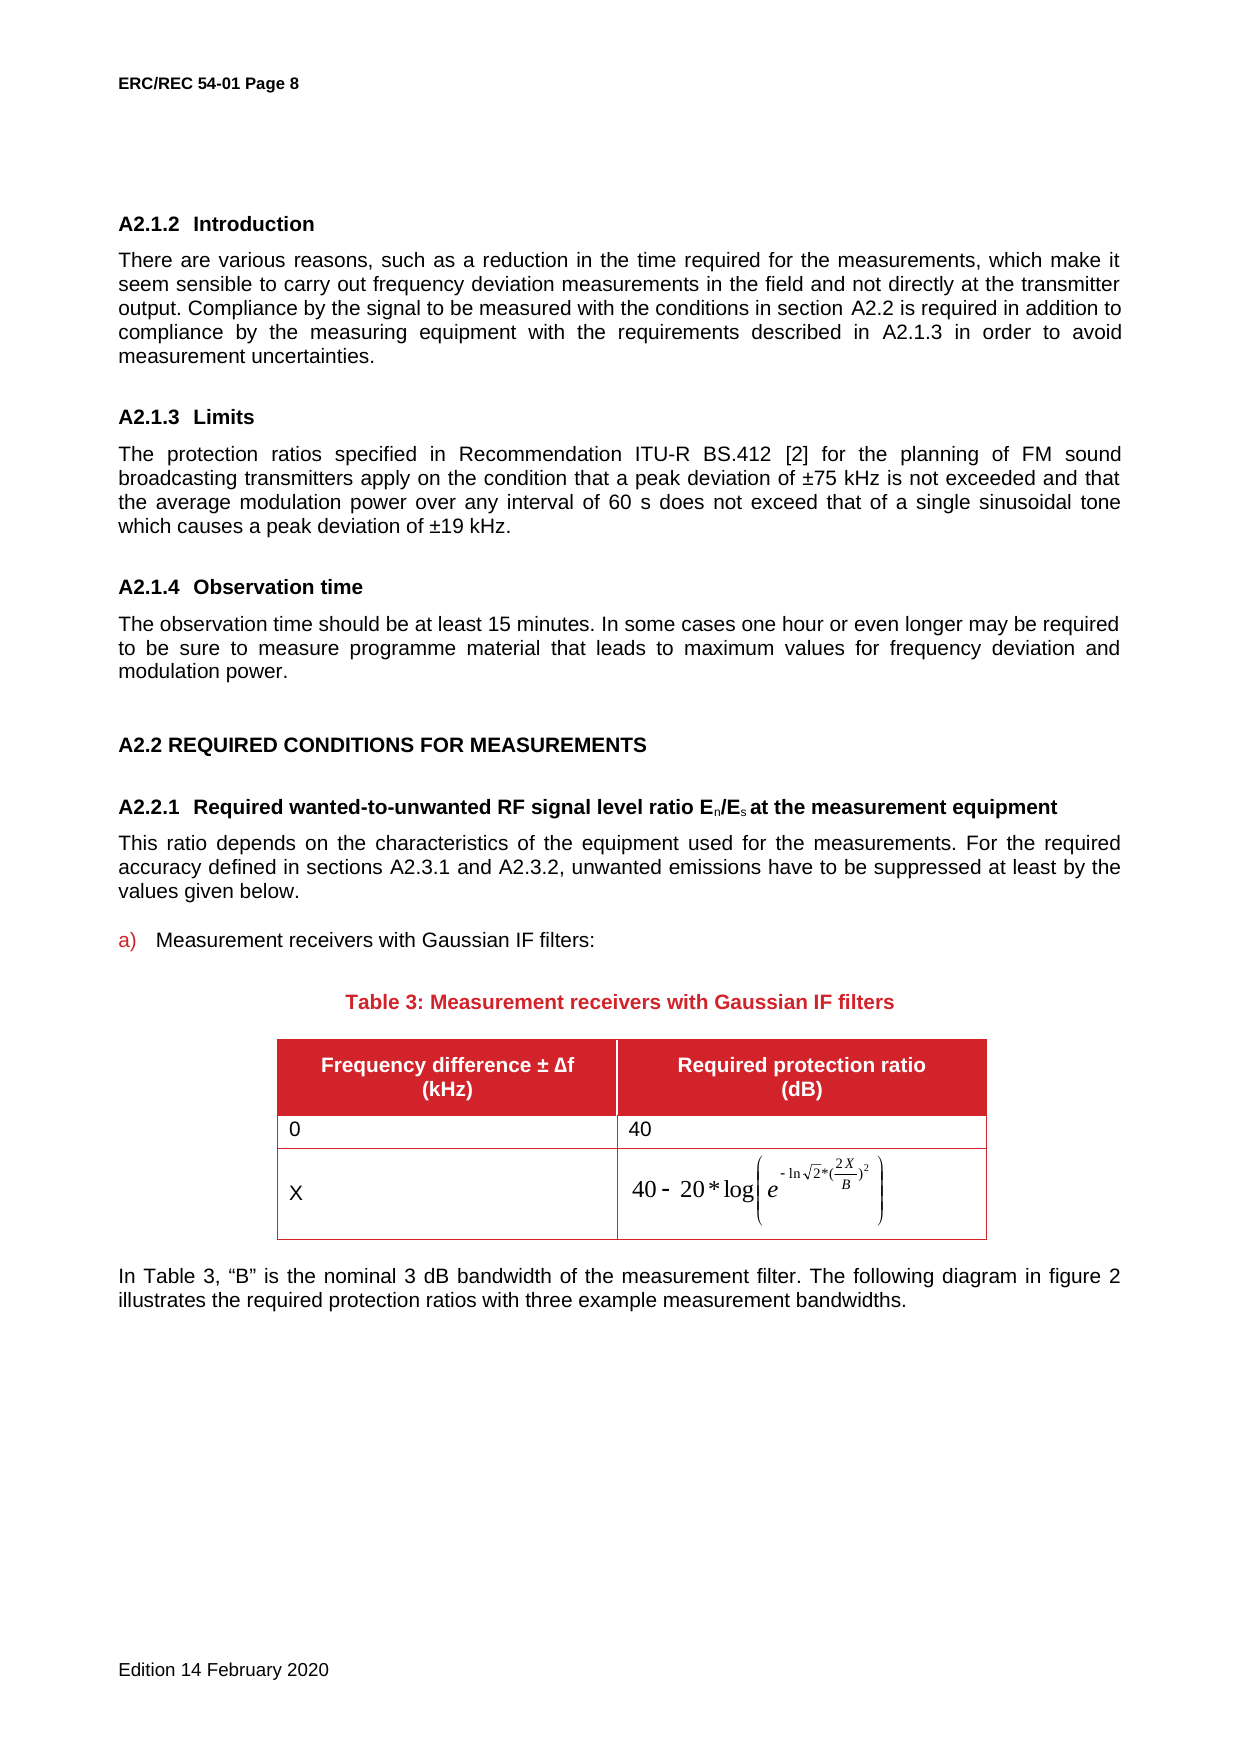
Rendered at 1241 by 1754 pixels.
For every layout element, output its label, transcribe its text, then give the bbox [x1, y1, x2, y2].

table_cell [618, 1149, 986, 1239]
table_cell 40 [618, 1116, 986, 1148]
text This ratio depends on the characteristics of the equipment used for the measurements. For the required accuracy defined in sections A2.3.1 and A2.3.2, unwanted emissions have to be suppressed at least by the values given below. [118, 831, 1122, 903]
text The observation time should be at least 15 minutes. In some cases one hour or even longer may be required to be sure to measure programme material that leads to maximum values for frequency deviation and modulation power. [118, 611, 1122, 683]
subtitle required conditions for measurements [118, 733, 1122, 757]
table_header Frequency difference ± ∆f (kHz) [278, 1040, 616, 1115]
subtitle Observation time [118, 575, 1122, 599]
table_cell 0 [278, 1116, 617, 1148]
text The protection ratios specified in Recommendation ITU-R BS.412 [2] for the planning of FM sound broadcasting transmitters apply on the condition that a peak deviation of ±75 kHz is not exceeded and that the average modulation power over any interval of 60 s does not exceed that of a single sinusoidal tone which causes a peak deviation of ±19 kHz. [118, 442, 1122, 537]
list Measurement receivers with Gaussian IF filters: [118, 928, 1122, 952]
table_header Required protection ratio (dB) [618, 1040, 986, 1115]
title Measurement receivers with Gaussian IF filters [118, 989, 1122, 1013]
subtitle Required wanted-to-unwanted RF signal level ratio En/Es at the measurement equipment [118, 795, 1122, 819]
text In Table 3, “B” is the nominal 3 dB bandwidth of the measurement filter. The following diagram in figure 2 illustrates the required protection ratios with three example measurement bandwidths. [118, 1264, 1122, 1312]
text There are various reasons, such as a reduction in the time required for the measurements, which make it seem sensible to carry out frequency deviation measurements in the field and not directly at the transmitter output. Compliance by the signal to be measured with the conditions in section A2.1.3 is required in addition to compliance by the measuring equipment with the requirements described in A2.2 in order to avoid measurement uncertainties. [118, 248, 1122, 368]
table_cell X [278, 1149, 617, 1239]
subtitle Introduction [118, 211, 1122, 235]
subtitle Limits [118, 405, 1122, 429]
